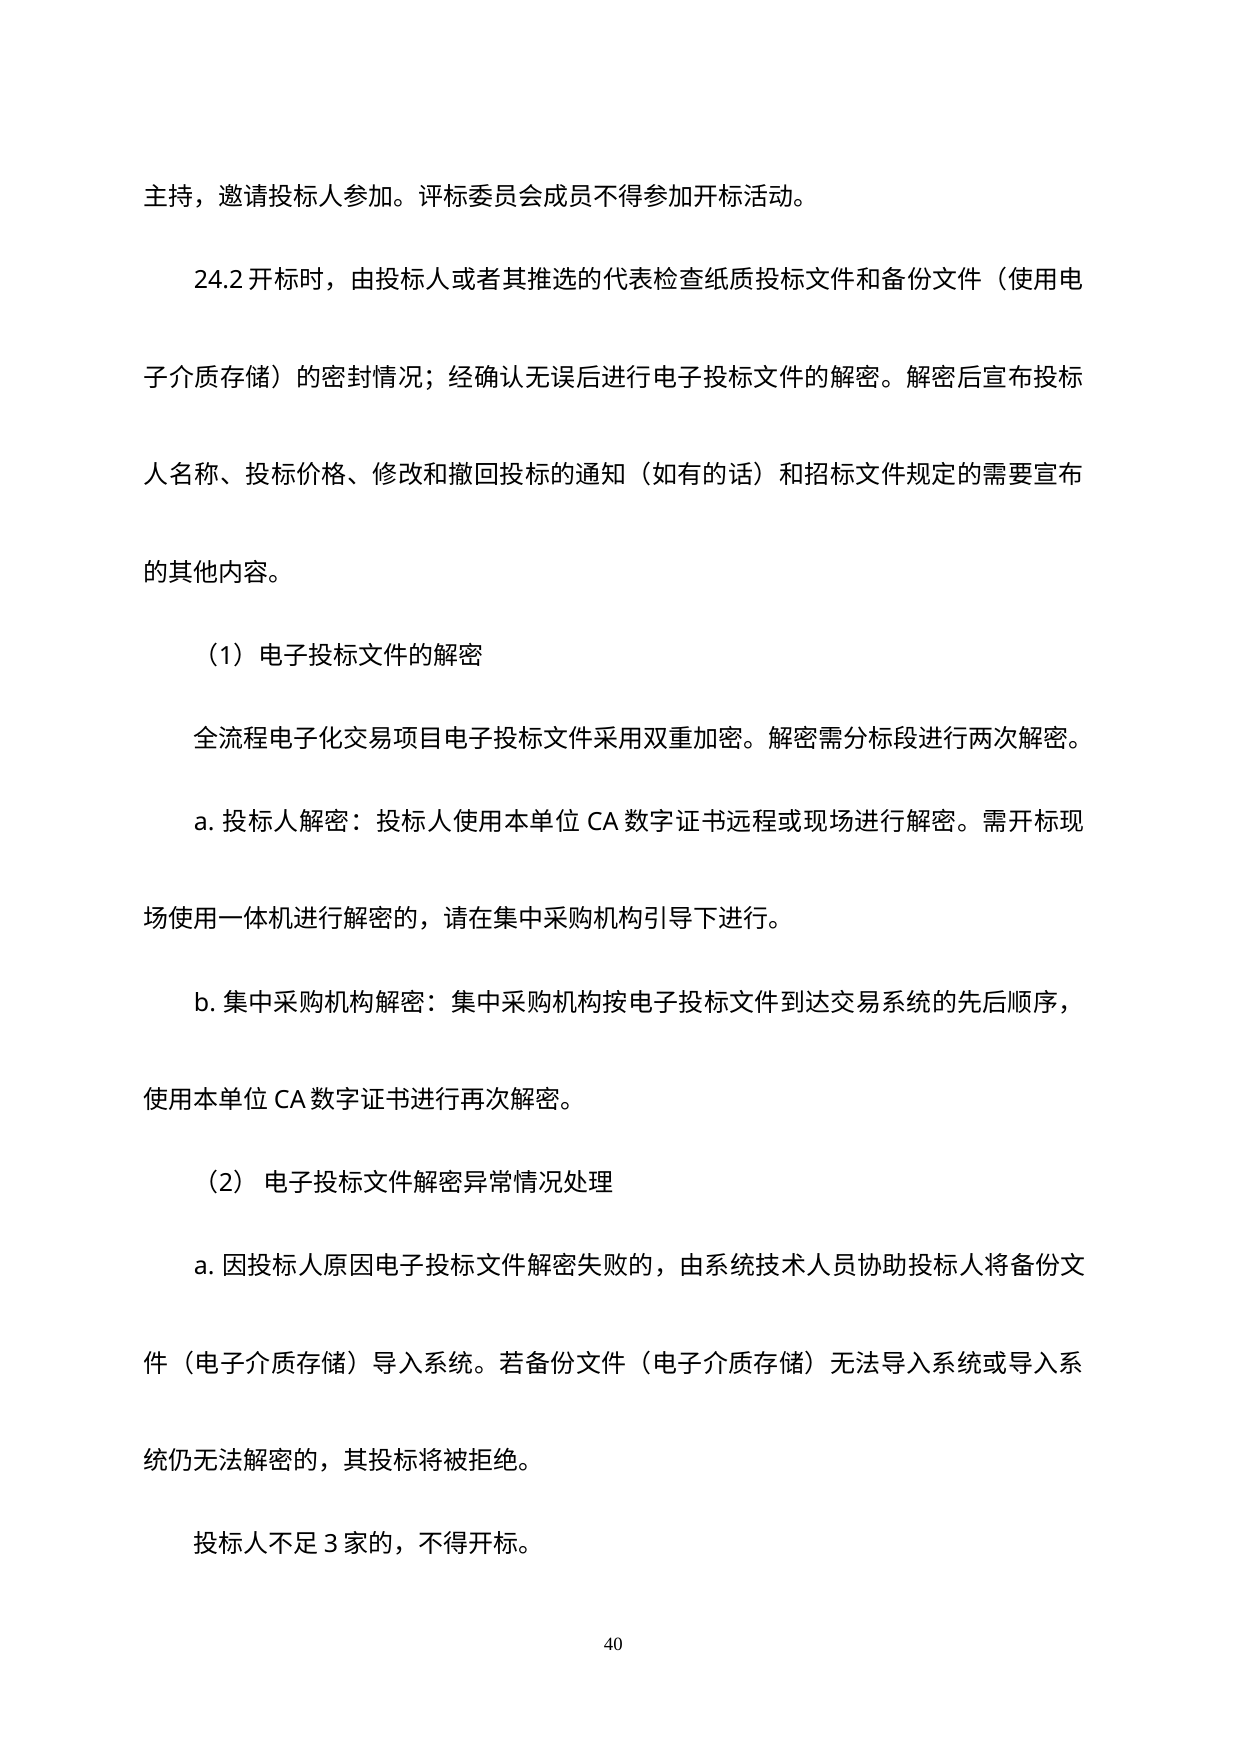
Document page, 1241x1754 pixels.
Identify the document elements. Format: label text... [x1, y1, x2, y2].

text a. 因投标人原因电子投标文件解密失败的，由系统技术人员协助投标人将备份文件（电子介质存储）导入系统。若备份文件（电子介质存储）无法导入系统或导入系统仍无法解密的，其投标将被拒绝。 [144, 1231, 1085, 1491]
text 24.2开标时，由投标人或者其推选的代表检查纸质投标文件和备份文件（使用电子介质存储）的密封情况；经确认无误后进行电子投标文件的解密。解密后宣布投标人名称、投标价格、修改和撤回投标的通知（如有的话）和招标文件规定的需要宣布的其他内容。 [144, 245, 1085, 603]
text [144, 162, 1085, 227]
text 全流程电子化交易项目电子投标文件采用双重加密。解密需分标段进行两次解密。 [144, 704, 1085, 769]
text b. 集中采购机构解密：集中采购机构按电子投标文件到达交易系统的先后顺序，使用本单位CA数字证书进行再次解密。 [144, 968, 1085, 1130]
text 投标人不足3家的，不得开标。 [144, 1509, 1085, 1574]
text a. 投标人解密：投标人使用本单位CA数字证书远程或现场进行解密。需开标现场使用一体机进行解密的，请在集中采购机构引导下进行。 [144, 787, 1085, 949]
text （2） 电子投标文件解密异常情况处理 [144, 1148, 1085, 1213]
text （1）电子投标文件的解密 [144, 621, 1085, 686]
